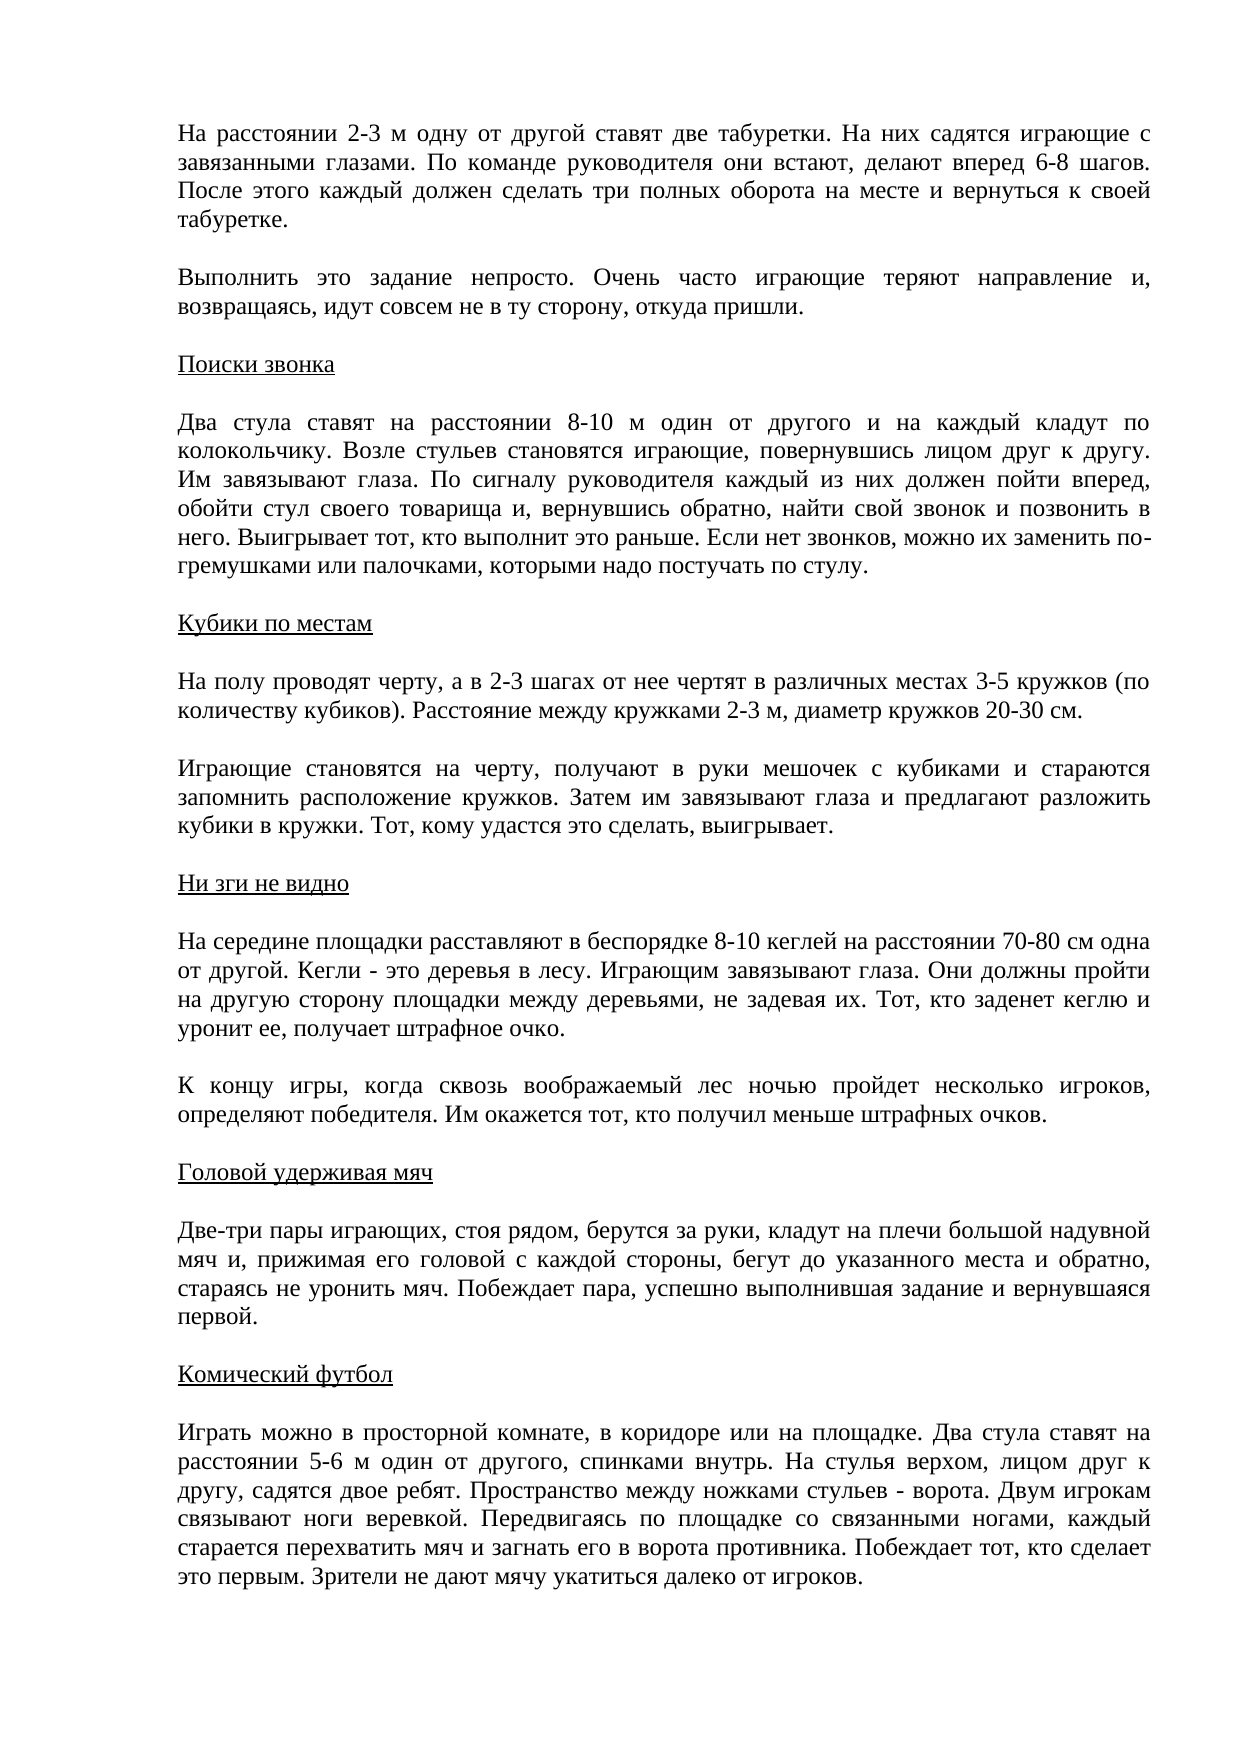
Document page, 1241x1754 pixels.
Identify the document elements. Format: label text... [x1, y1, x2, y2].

text Комический футбол [177, 1359, 1152, 1388]
text К концу игры, когда сквозь воображаемый лес ночью пройдет несколько игроков, определяют победителя. Им окажется тот, кто получил меньше штрафных очков. [177, 1071, 1152, 1128]
text На середине площадки расставляют в беспорядке 8-10 кеглей на расстоянии 70-80 см одна от другой. Кегли - это деревья в лесу. Играющим завязывают глаза. Они должны пройти на другую сторону площадки между деревьями, не задевая их. Тот, кто заденет кеглю и уронит ее, получает штрафное очко. [177, 926, 1152, 1041]
text Выполнить это задание непросто. Очень часто играющие теряют направление и, возвращаясь, идут совсем не в ту сторону, откуда пришли. [177, 262, 1152, 320]
text Две-три пары играющих, стоя рядом, берутся за руки, кладут на плечи большой надувной мяч и, прижимая его головой с каждой стороны, бегут до указанного места и обратно, стараясь не уронить мяч. Побеждает пара, успешно выполнившая задание и вернувшаяся первой. [177, 1215, 1152, 1330]
text Кубики по местам [177, 608, 1152, 637]
text Играть можно в просторной комнате, в коридоре или на площадке. Два стула ставят на расстоянии 5-6 м один от другого, спинками внутрь. На стулья верхом, лицом друг к другу, садятся двое ребят. Пространство между ножками стульев - ворота. Двум игрокам связывают ноги веревкой. Передвигаясь по площадке со связанными ногами, каждый старается перехватить мяч и загнать его в ворота противника. Побеждает тот, кто сделает это первым. Зрители не дают мячу укатиться далеко от игроков. [177, 1417, 1152, 1590]
text Два стула ставят на расстоянии 8-10 м один от другого и на каждый кладут по колокольчику. Возле стульев становятся играющие, повернувшись лицом друг к другу. Им завязывают глаза. По сигналу руководителя каждый из них должен пойти вперед, обойти стул своего товарища и, вернувшись обратно, найти свой звонок и позвонить в него. Выигрывает тот, кто выполнит это раньше. Если нет звонков, можно их заменить погремушками или палочками, которыми надо постучать по стулу. [177, 407, 1152, 579]
text Поиски звонка [177, 349, 1152, 378]
text На расстоянии 2-3 м одну от другой ставят две табуретки. На них садятся играющие с завязанными глазами. По команде руководителя они встают, делают вперед 6-8 шагов. После этого каждый должен сделать три полных оборота на месте и вернуться к своей табуретке. [177, 118, 1152, 233]
text Головой удерживая мяч [177, 1157, 1152, 1186]
text Играющие становятся на черту, получают в руки мешочек с кубиками и стараются запомнить расположение кружков. Затем им завязывают глаза и предлагают разложить кубики в кружки. Тот, кому удастся это сделать, выигрывает. [177, 753, 1152, 839]
text На полу проводят черту, а в 2-3 шагах от нее чертят в различных местах 3-5 кружков (по количеству кубиков). Расстояние между кружками 2-3 м, диаметр кружков 20-30 см. [177, 666, 1152, 724]
text Ни зги не видно [177, 868, 1152, 897]
